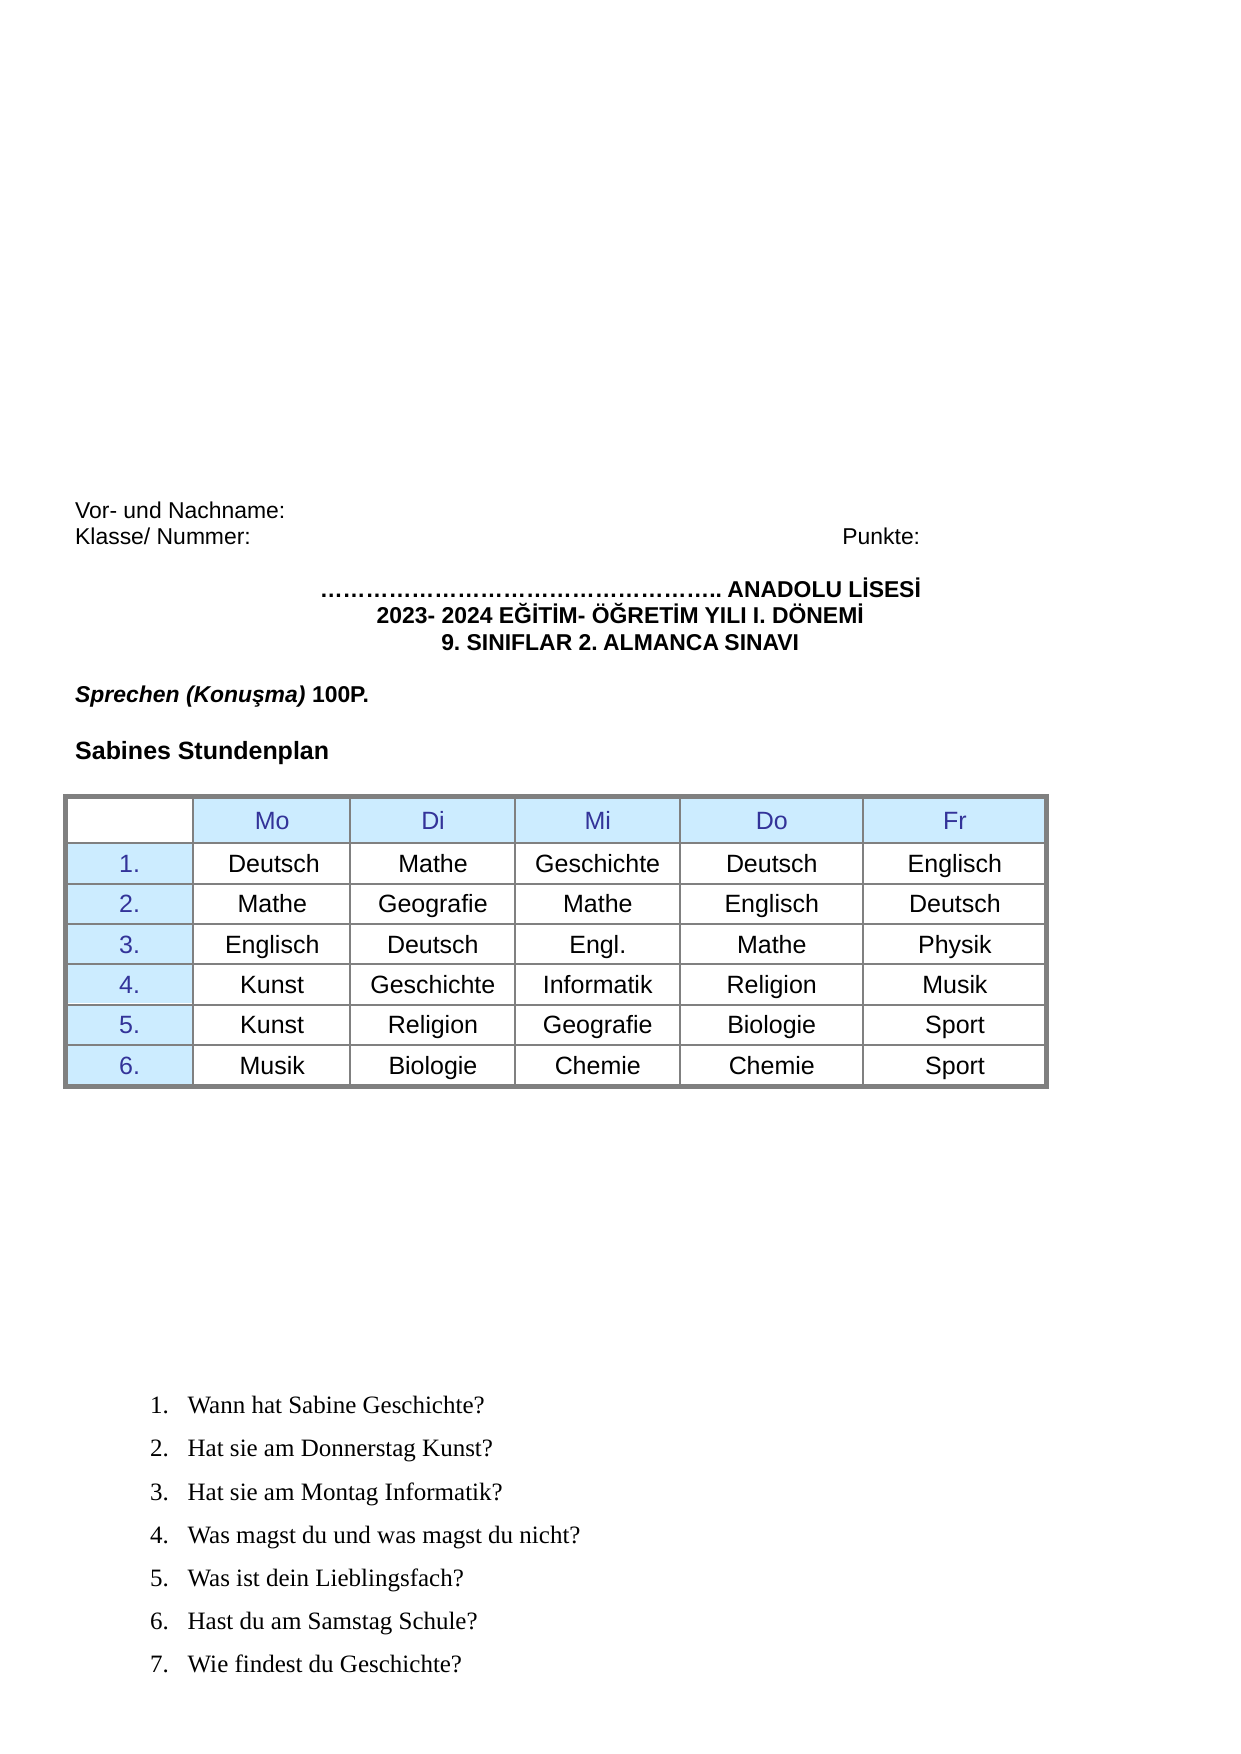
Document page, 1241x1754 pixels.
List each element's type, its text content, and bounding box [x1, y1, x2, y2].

table_cell Biologie [681, 1006, 862, 1044]
table_cell Sport [864, 1046, 1044, 1084]
table_header Fr [864, 799, 1044, 842]
list Hat sie am Donnerstag Kunst? [150, 1433, 1165, 1462]
text Sabines Stundenplan [75, 736, 1165, 765]
table_cell Geografie [516, 1006, 679, 1044]
table_cell Physik [864, 925, 1044, 963]
table_cell Kunst [194, 965, 349, 1003]
text …………………………………………….. ANADOLU LİSESİ [75, 576, 1165, 602]
table_cell 2. [68, 885, 192, 923]
table_cell Mathe [516, 885, 679, 923]
table_cell Mathe [681, 925, 862, 963]
table_cell Geschichte [516, 844, 679, 883]
text 2023- 2024 EĞİTİM- ÖĞRETİM YILI I. DÖNEMİ [75, 602, 1165, 628]
table_cell Chemie [516, 1046, 679, 1084]
list Was ist dein Lieblingsfach? [150, 1563, 1165, 1592]
text 9. SINIFLAR 2. ALMANCA SINAVI [75, 628, 1165, 655]
table_cell Englisch [194, 925, 349, 963]
text Sprechen (Konuşma) 100P. [75, 681, 1165, 707]
text Vor- und Nachname: [75, 497, 1165, 523]
table_cell Englisch [864, 844, 1044, 883]
table_cell Mathe [194, 885, 349, 923]
table_cell Geschichte [351, 965, 514, 1003]
table_cell 1. [68, 844, 192, 883]
table_header Di [351, 799, 514, 842]
table_cell Musik [864, 965, 1044, 1003]
table_cell Deutsch [864, 885, 1044, 923]
list Wann hat Sabine Geschichte? [150, 1390, 1165, 1419]
list Hat sie am Montag Informatik? [150, 1477, 1165, 1505]
table_cell Informatik [516, 965, 679, 1003]
table_header Mi [516, 799, 679, 842]
table_cell Engl. [516, 925, 679, 963]
table_cell Religion [681, 965, 862, 1003]
table_cell Religion [351, 1006, 514, 1044]
table_cell Kunst [194, 1006, 349, 1044]
table_cell Mathe [351, 844, 514, 883]
table_cell 5. [68, 1006, 192, 1044]
list Hast du am Samstag Schule? [150, 1606, 1165, 1635]
table_cell Deutsch [351, 925, 514, 963]
table_header Do [681, 799, 862, 842]
table_cell Geografie [351, 885, 514, 923]
table_cell Sport [864, 1006, 1044, 1044]
table_cell Englisch [681, 885, 862, 923]
table_cell 4. [68, 965, 192, 1003]
table_cell Biologie [351, 1046, 514, 1084]
table_cell 3. [68, 925, 192, 963]
table_header [68, 799, 192, 842]
table_cell Deutsch [681, 844, 862, 883]
table_header Mo [194, 799, 349, 842]
list Wie findest du Geschichte? [150, 1649, 1165, 1678]
table_cell Musik [194, 1046, 349, 1084]
table_cell Deutsch [194, 844, 349, 883]
table_cell Chemie [681, 1046, 862, 1084]
table_cell 6. [68, 1046, 192, 1084]
text Klasse/ Nummer: Punkte: [75, 523, 1165, 549]
list Was magst du und was magst du nicht? [150, 1520, 1165, 1548]
